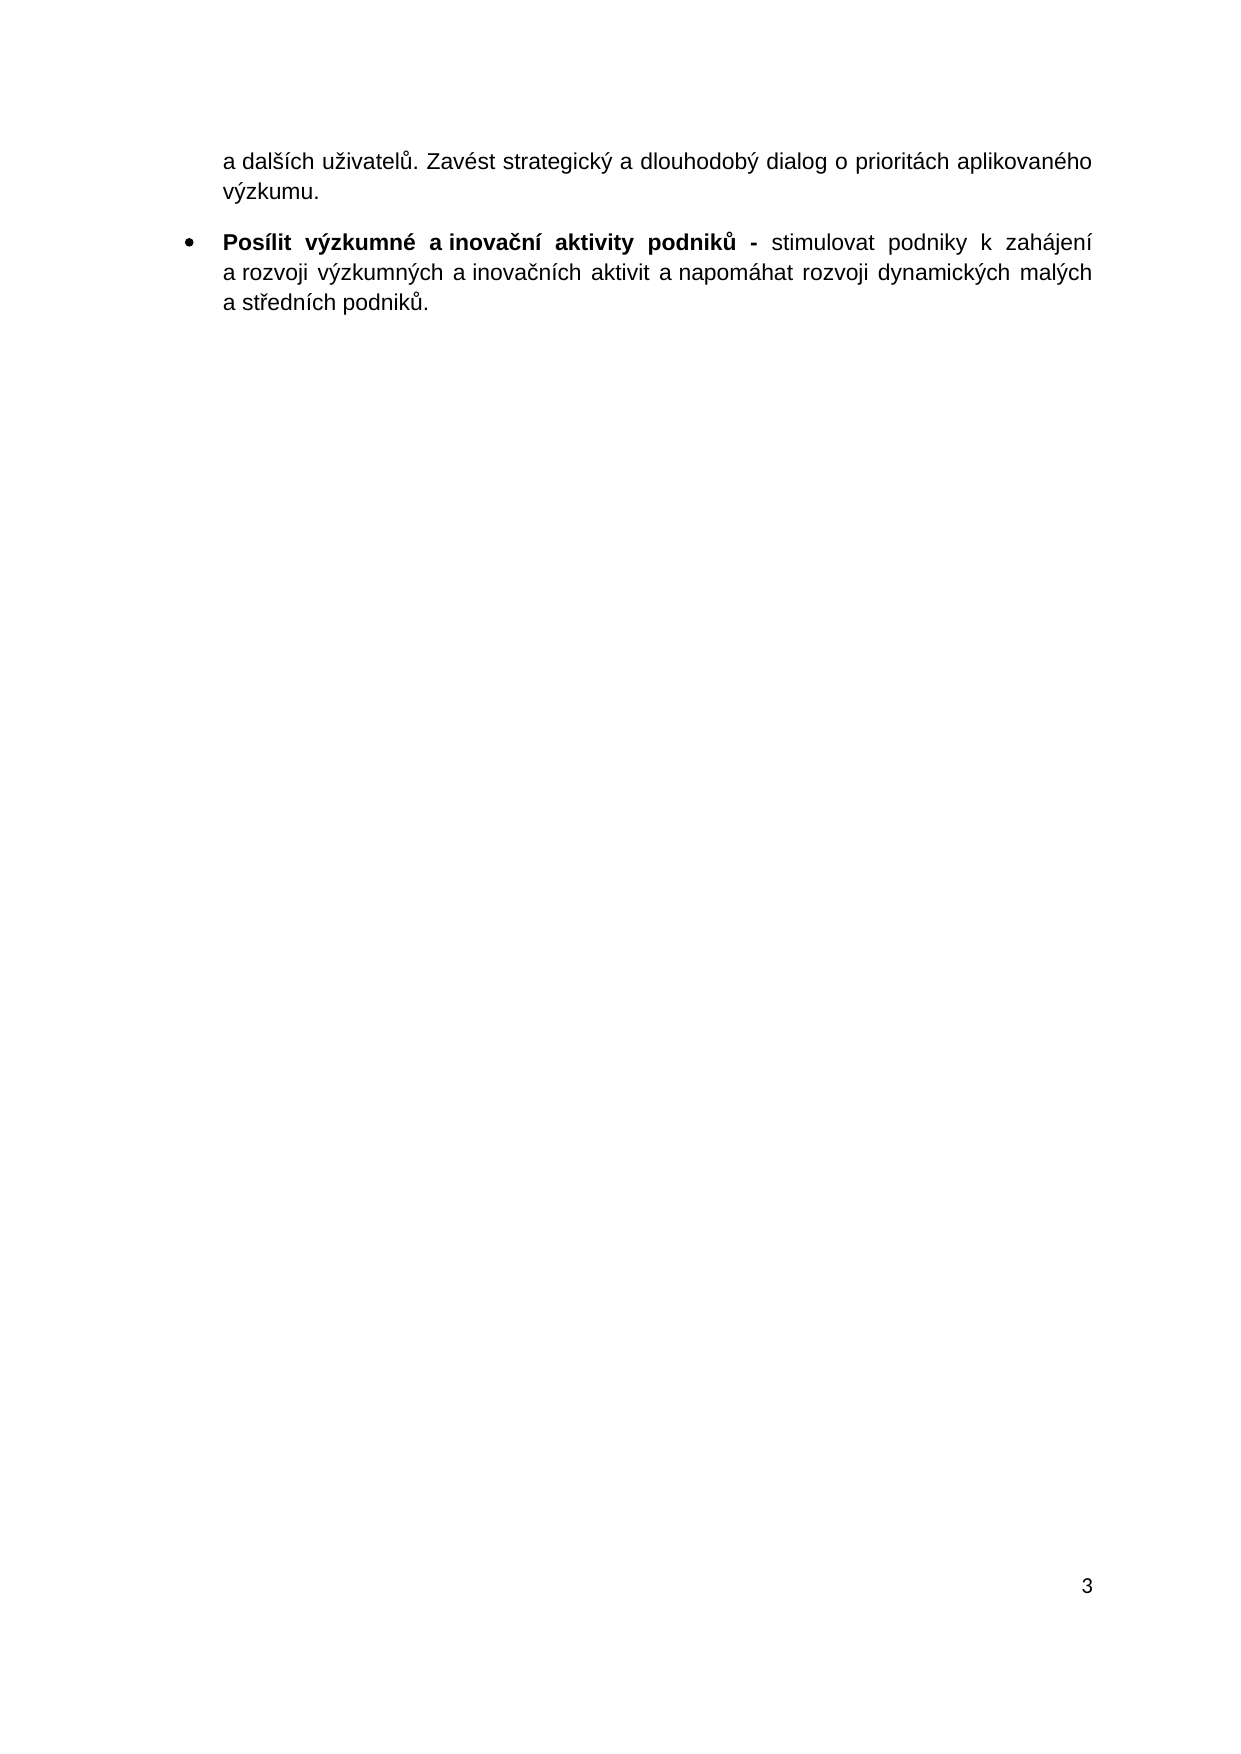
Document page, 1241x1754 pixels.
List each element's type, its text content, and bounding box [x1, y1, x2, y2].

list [185, 148, 1092, 204]
list Posílit výzkumné a inovační aktivity podniků - stimulovat podniky k zahájení a rozvoji výzkumných a inovačních aktivit a napomáhat rozvoji dynamických malých a středních podniků. [185, 229, 1092, 316]
